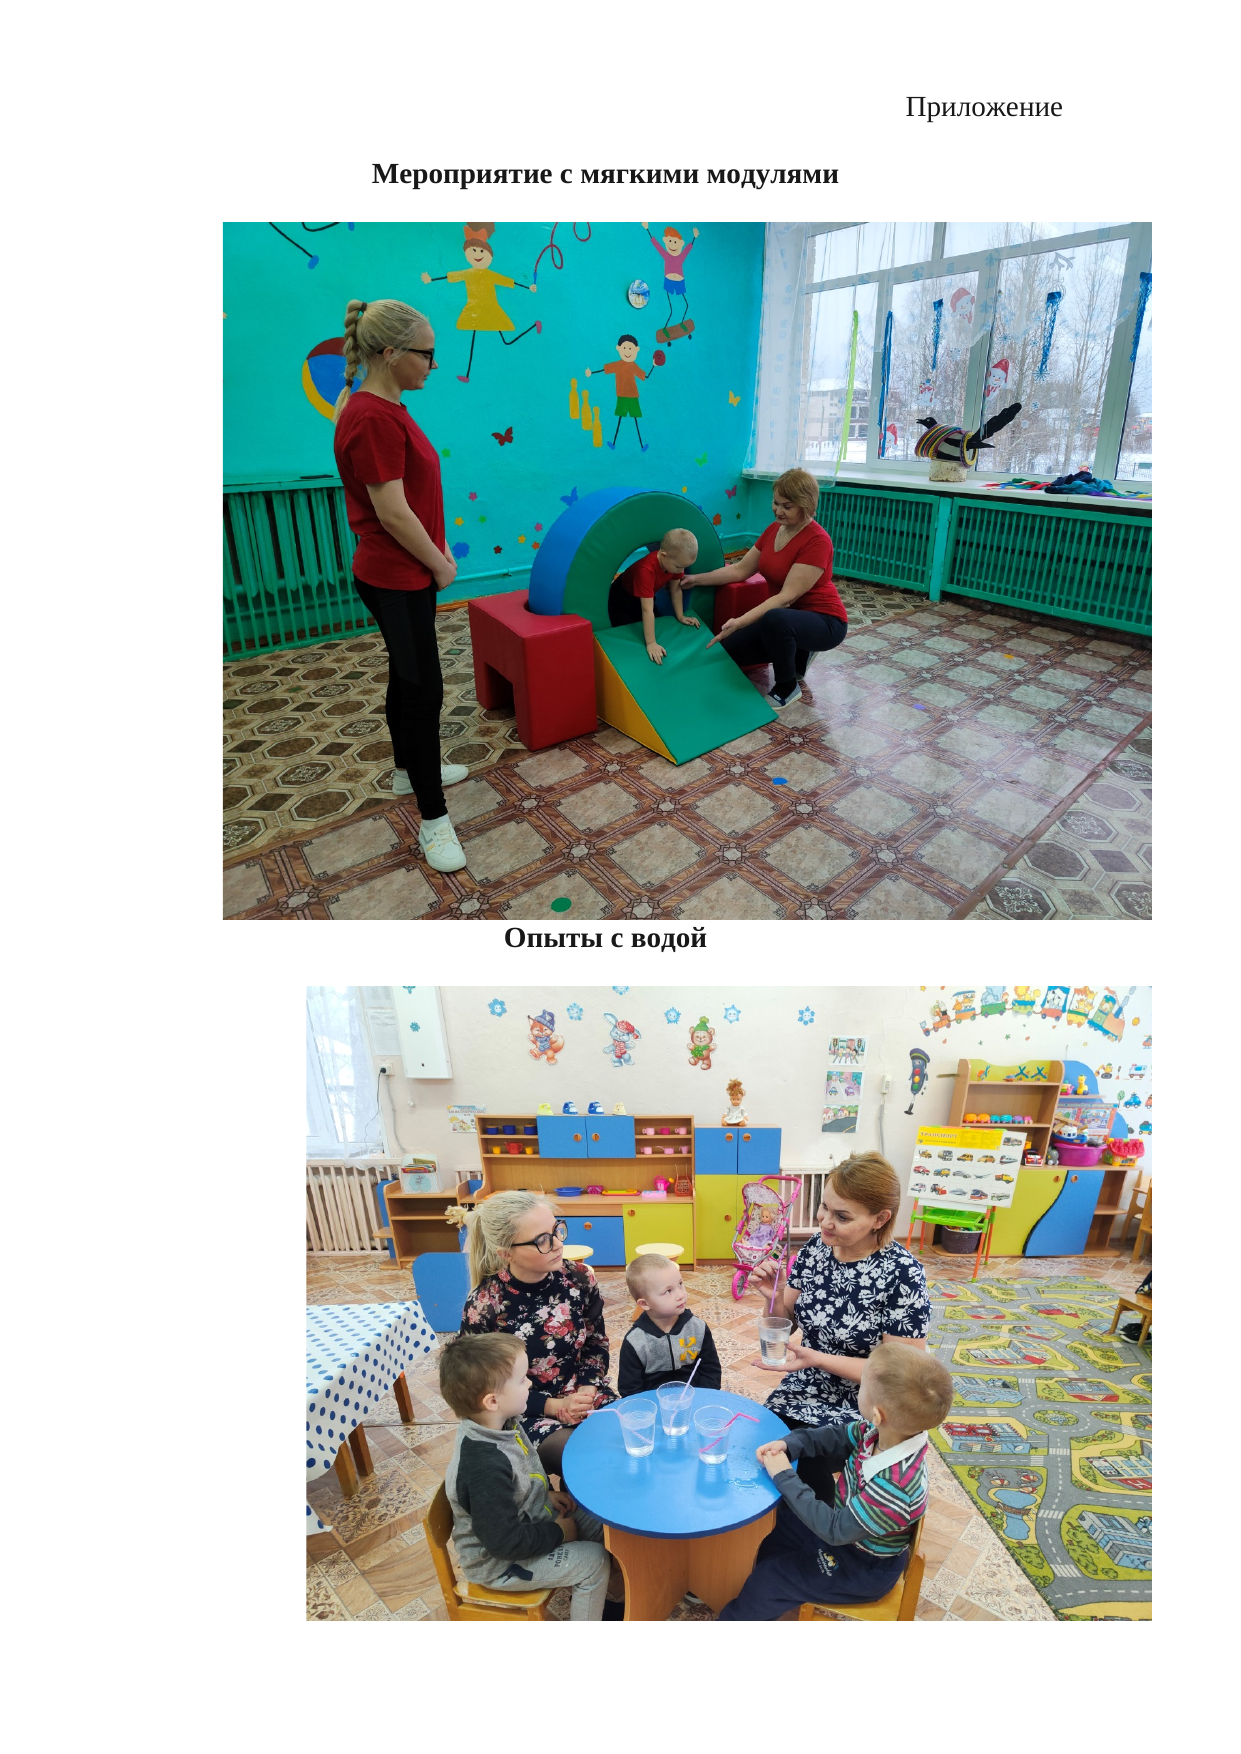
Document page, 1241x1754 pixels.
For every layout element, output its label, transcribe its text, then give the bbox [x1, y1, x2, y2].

text Приложение [148, 89, 1063, 122]
text Опыты с водой [148, 920, 1063, 953]
picture [306, 986, 1152, 1621]
text Мероприятие с мягкими модулями [148, 156, 1063, 189]
picture [222, 222, 1152, 920]
